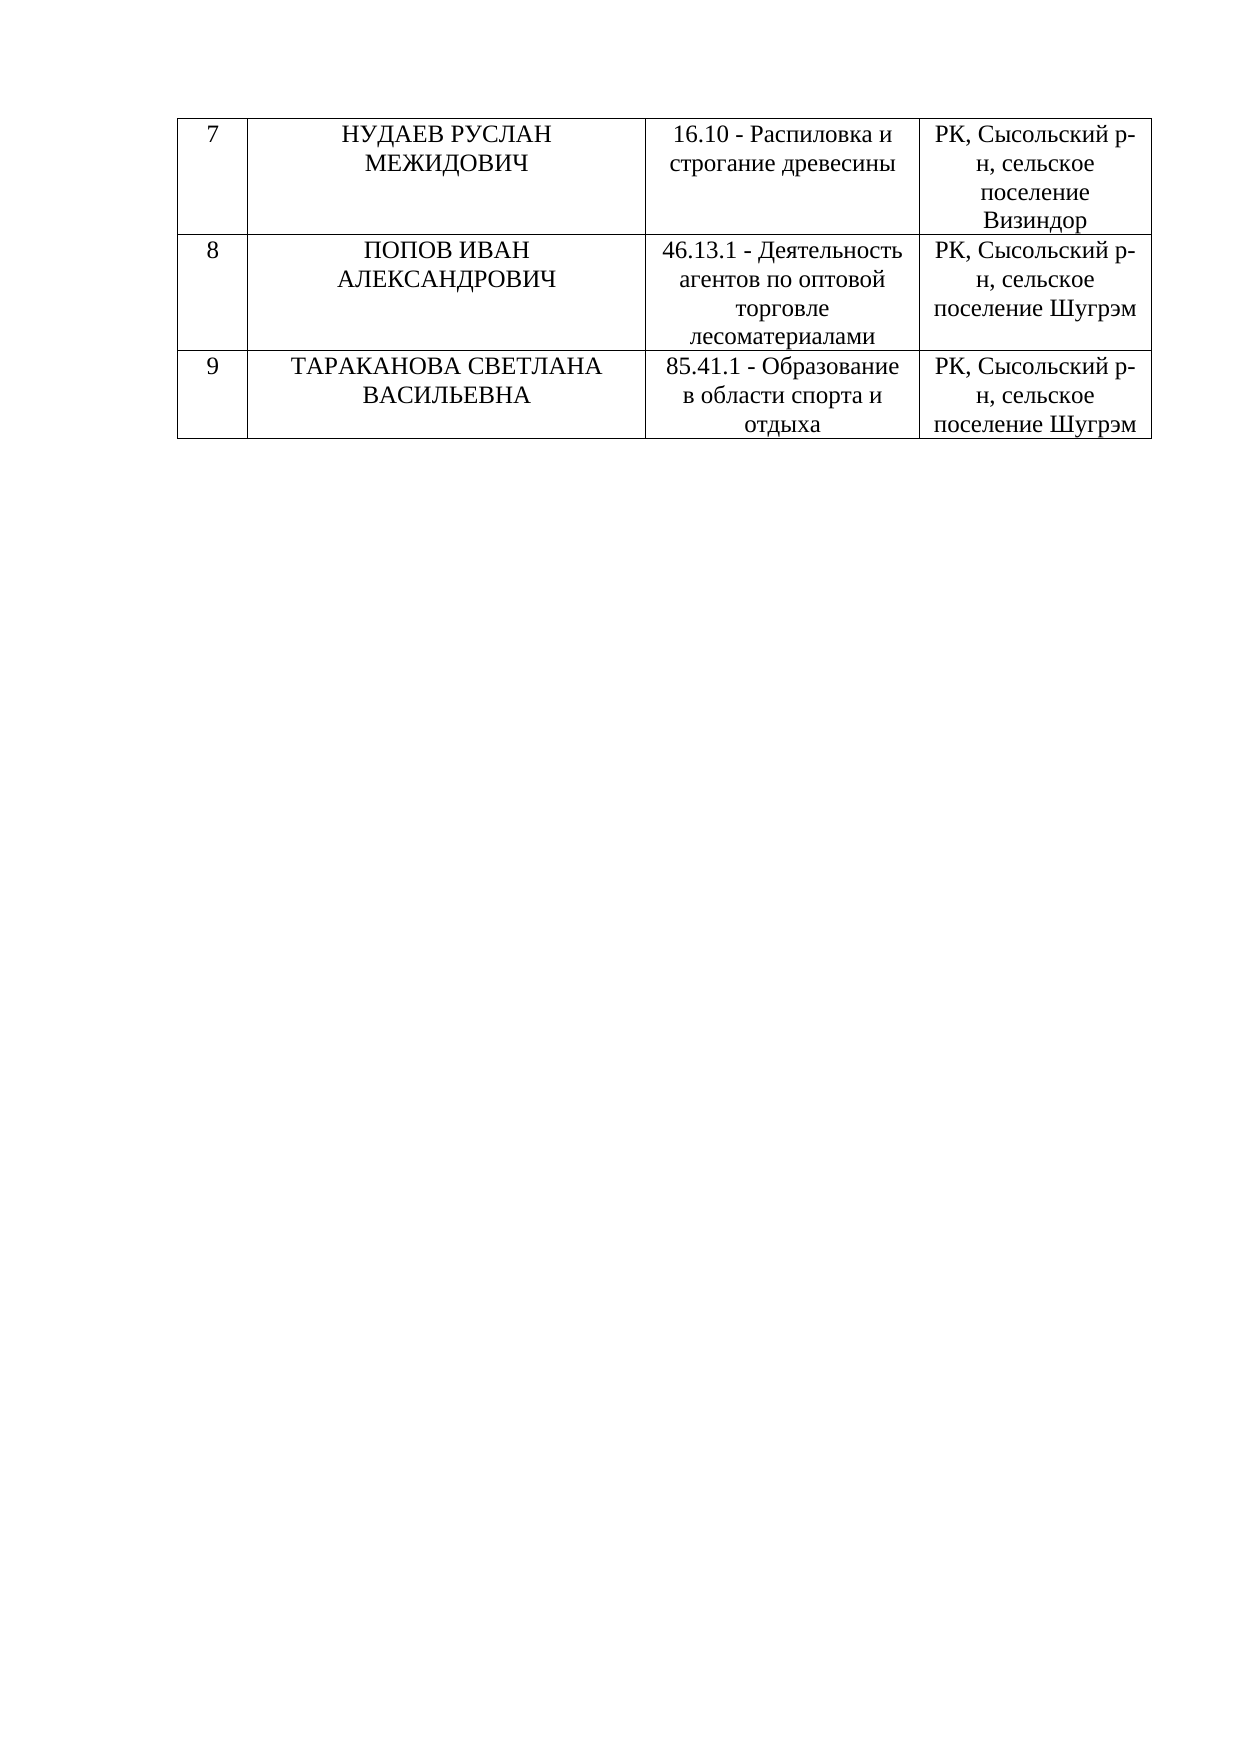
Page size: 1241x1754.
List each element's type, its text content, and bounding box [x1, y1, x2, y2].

table_cell НУДАЕВ РУСЛАН МЕЖИДОВИЧ [248, 119, 645, 234]
table_cell 46.13.1 - Деятельность агентов по оптовой торговле лесоматериалами [646, 235, 919, 350]
table_cell ПОПОВ ИВАН АЛЕКСАНДРОВИЧ [248, 235, 645, 350]
table_cell 16.10 - Распиловка и строгание древесины [646, 119, 919, 234]
table_cell ТАРАКАНОВА СВЕТЛАНА ВАСИЛЬЕВНА [248, 351, 645, 437]
table_cell 7 [178, 119, 247, 234]
table_cell РК, Сысольский р-н, сельское поселение Шугрэм [920, 235, 1151, 350]
table_cell 85.41.1 - Образование в области спорта и отдыха [646, 351, 919, 437]
table_cell 9 [178, 351, 247, 437]
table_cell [920, 119, 1151, 234]
table_cell РК, Сысольский р-н, сельское поселение Шугрэм [920, 351, 1151, 437]
table_cell 8 [178, 235, 247, 350]
